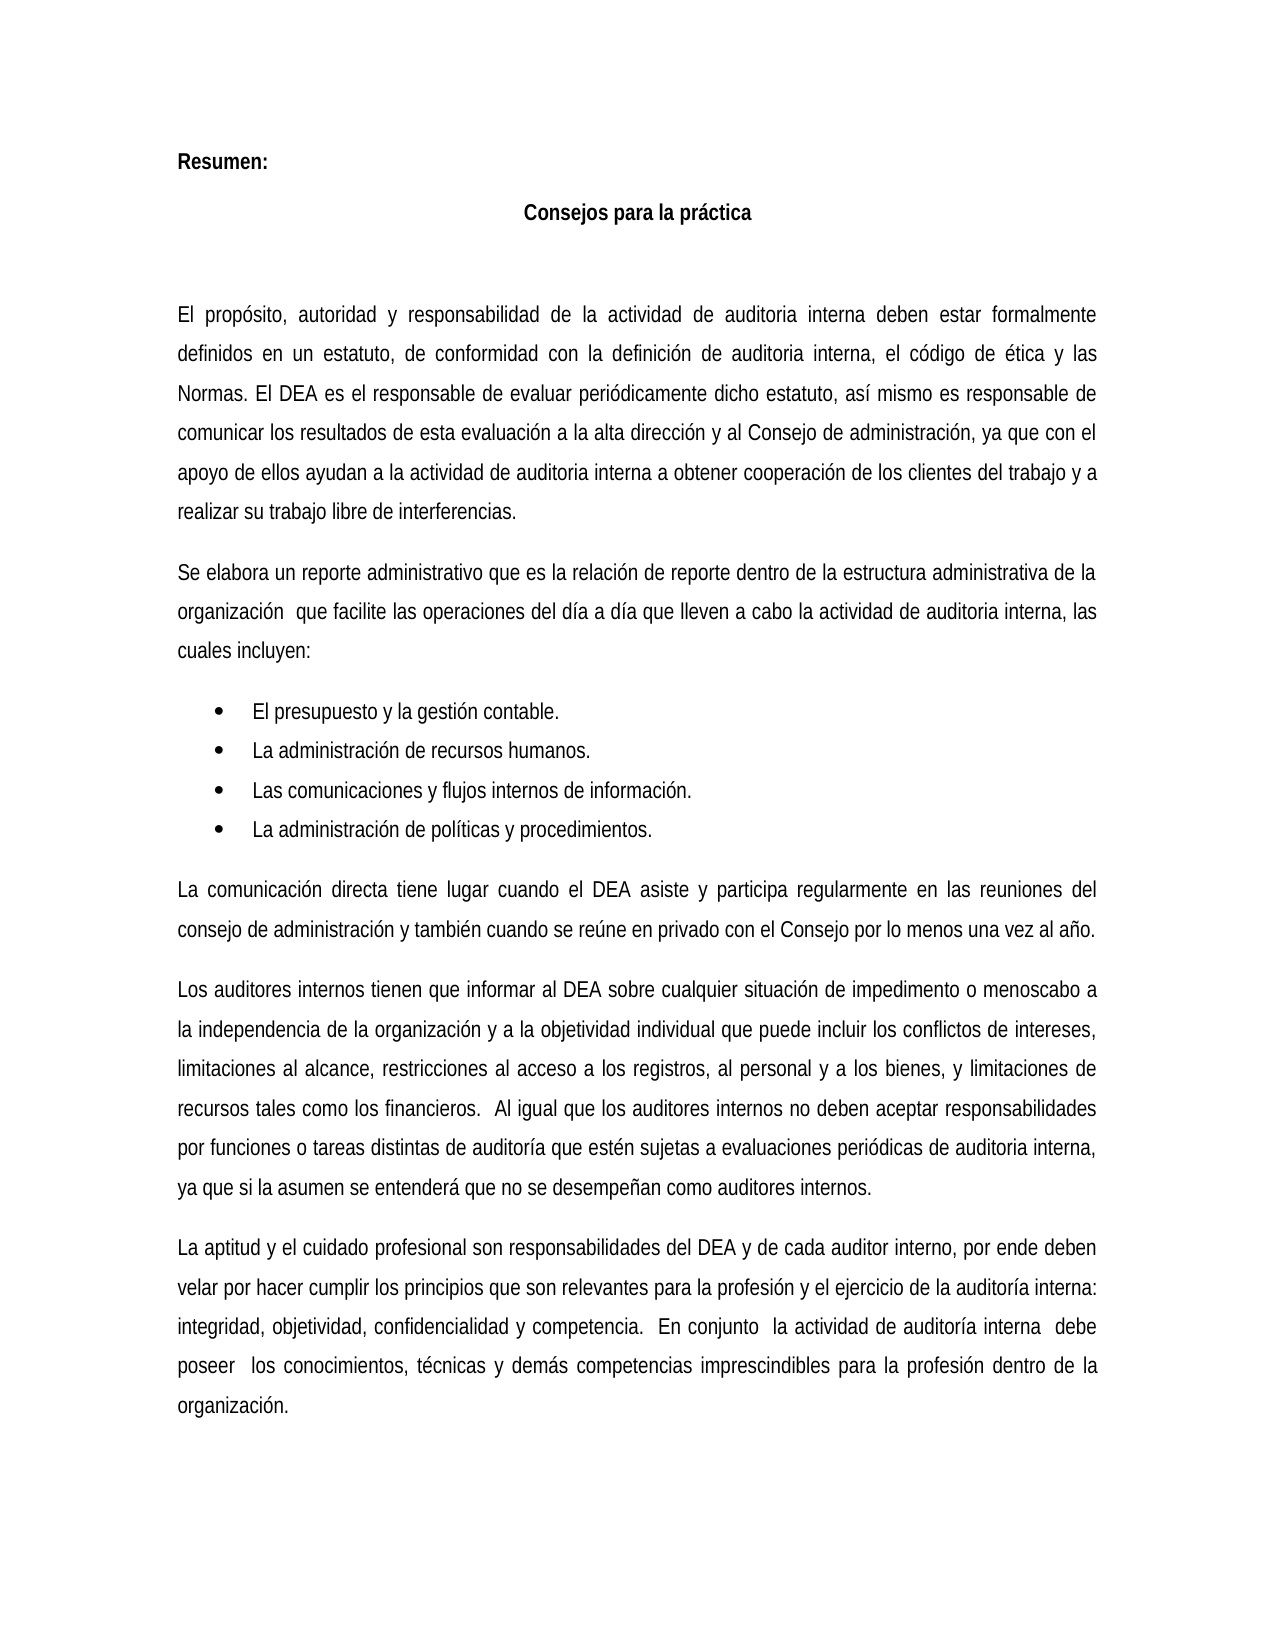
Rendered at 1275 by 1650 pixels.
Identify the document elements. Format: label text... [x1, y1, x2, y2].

text La comunicación directa tiene lugar cuando el DEA asiste y participa regularmente en las reuniones del consejo de administración y también cuando se reúne en privado con el Consejo por lo menos una vez al año. [177, 876, 1098, 942]
text Consejos para la práctica [177, 199, 1098, 225]
list Las comunicaciones y flujos internos de información. [215, 777, 1098, 803]
text Los auditores internos tienen que informar al DEA sobre cualquier situación de impedimento o menoscabo a la independencia de la organización y a la objetividad individual que puede incluir los conflictos de intereses, limitaciones al alcance, restricciones al acceso a los registros, al personal y a los bienes, y limitaciones de recursos tales como los financieros. Al igual que los auditores internos no deben aceptar responsabilidades por funciones o tareas distintas de auditoría que estén sujetas a evaluaciones periódicas de auditoria interna, ya que si la asumen se entenderá que no se desempeñan como auditores internos. [177, 976, 1098, 1200]
list La administración de recursos humanos. [215, 737, 1098, 763]
text La aptitud y el cuidado profesional son responsabilidades del DEA y de cada auditor interno, por ende deben velar por hacer cumplir los principios que son relevantes para la profesión y el ejercicio de la auditoría interna: integridad, objetividad, confidencialidad y competencia. En conjunto la actividad de auditoría interna debe poseer los conocimientos, técnicas y demás competencias imprescindibles para la profesión dentro de la organización. [177, 1234, 1098, 1418]
list El presupuesto y la gestión contable. [215, 698, 1098, 724]
list La administración de políticas y procedimientos. [215, 816, 1098, 842]
text Resumen: [177, 148, 1098, 174]
text Se elabora un reporte administrativo que es la relación de reporte dentro de la estructura administrativa de la organización que facilite las operaciones del día a día que lleven a cabo la actividad de auditoria interna, las cuales incluyen: [177, 558, 1098, 664]
text El propósito, autoridad y responsabilidad de la actividad de auditoria interna deben estar formalmente definidos en un estatuto, de conformidad con la definición de auditoria interna, el código de ética y las Normas. El DEA es el responsable de evaluar periódicamente dicho estatuto, así mismo es responsable de comunicar los resultados de esta evaluación a la alta dirección y al Consejo de administración, ya que con el apoyo de ellos ayudan a la actividad de auditoria interna a obtener cooperación de los clientes del trabajo y a realizar su trabajo libre de interferencias. [177, 301, 1098, 524]
